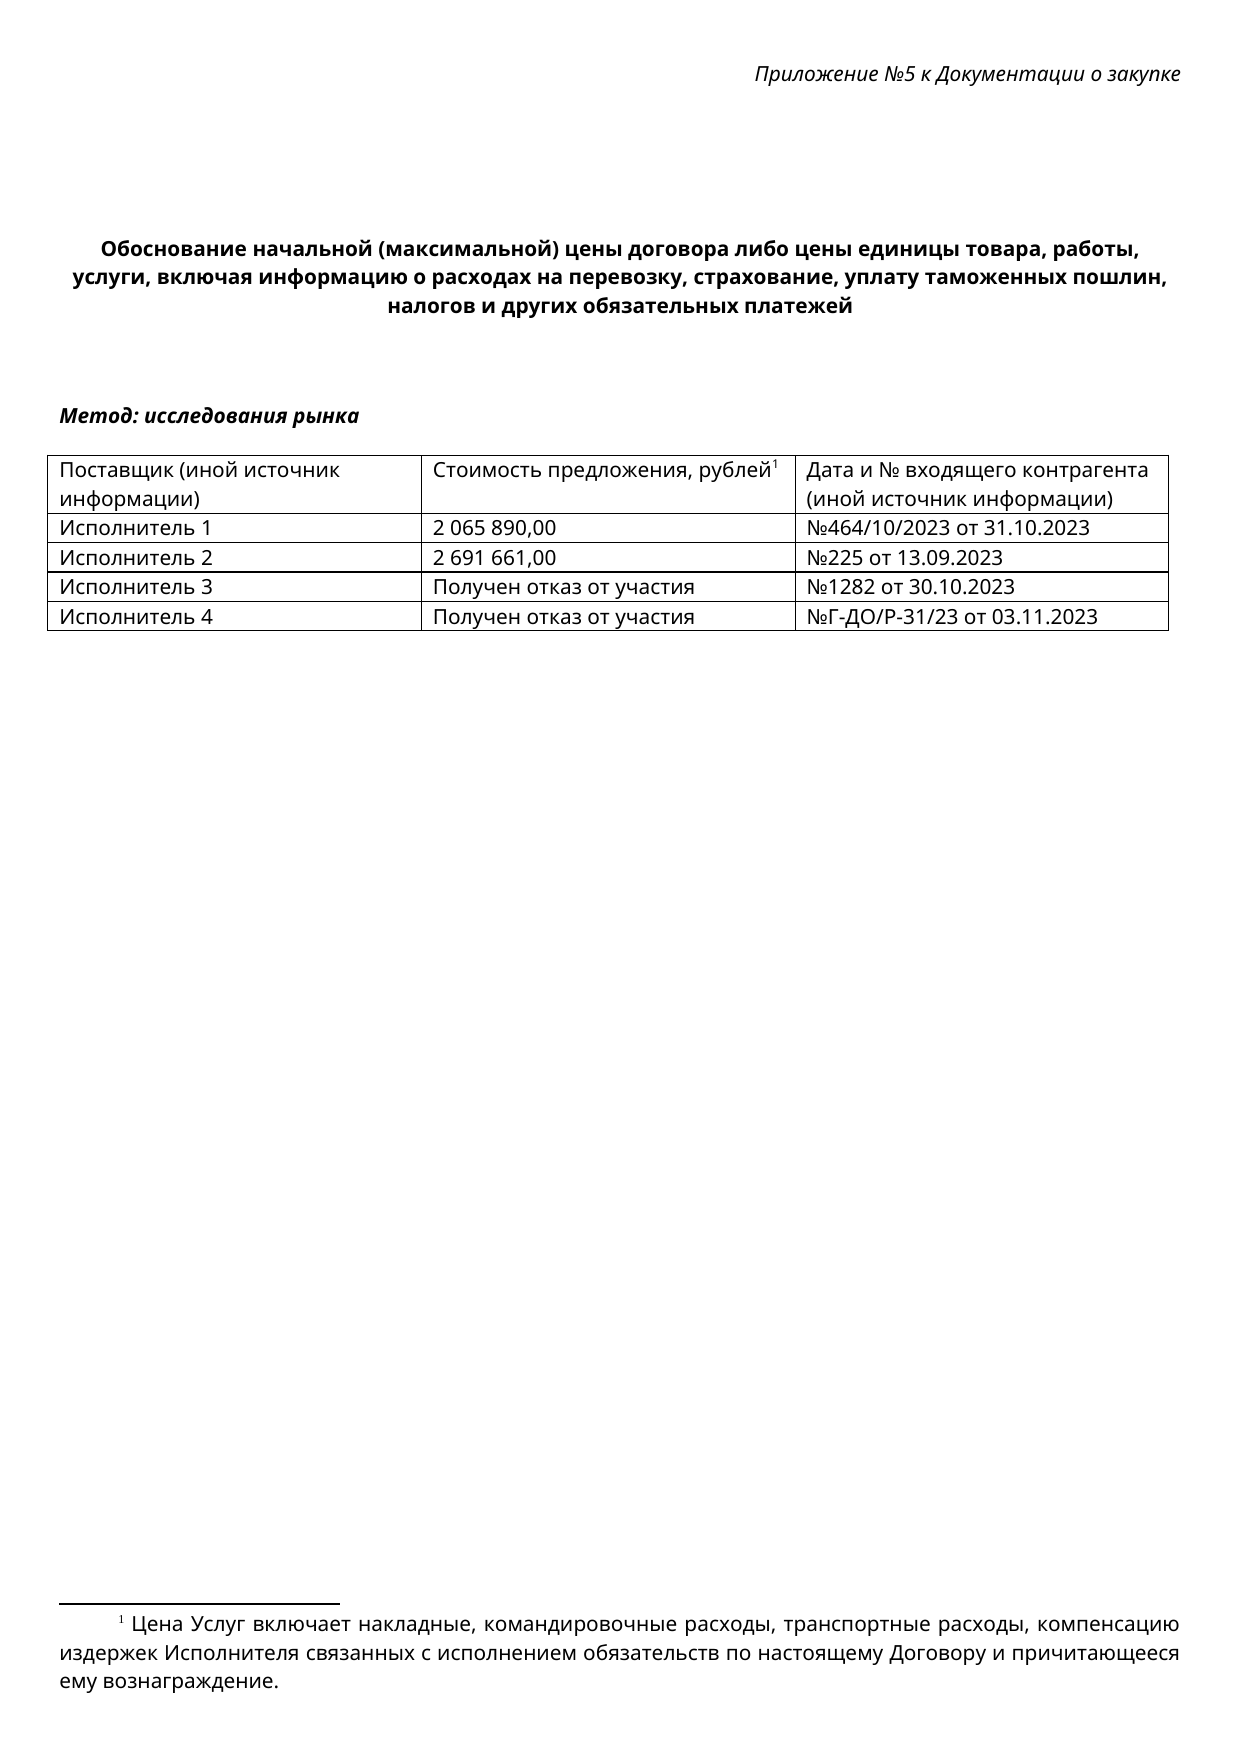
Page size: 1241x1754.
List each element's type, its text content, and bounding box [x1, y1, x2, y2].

table_header Дата и № входящего контрагента (иной источник информации) [796, 456, 1168, 512]
text Обоснование начальной (максимальной) цены договора либо цены единицы товара, работы, услуги, включая информацию о расходах на перевозку, страхование, уплату таможенных пошлин, налогов и других обязательных платежей [59, 234, 1181, 319]
table_cell №Г-ДО/Р-31/23 от 03.11.2023 [796, 602, 1168, 630]
table_header Поставщик (иной источник информации) [48, 456, 421, 512]
table_cell №1282 от 30.10.2023 [796, 573, 1168, 601]
table_cell №225 от 13.09.2023 [796, 543, 1168, 571]
table_cell Получен отказ от участия [422, 573, 795, 601]
table_cell Получен отказ от участия [422, 602, 795, 630]
list Приложение №5 к Документации о закупке [134, 59, 1181, 87]
table_cell №464/10/2023 от 31.10.2023 [796, 514, 1168, 542]
table_header Стоимость предложения, рублей [422, 456, 795, 512]
table_cell Исполнитель 4 [48, 602, 421, 630]
table_cell 2 691 661,00 [422, 543, 795, 571]
table_cell Исполнитель 1 [48, 514, 421, 542]
table_cell Исполнитель 3 [48, 573, 421, 601]
text Метод: исследования рынка [59, 401, 1181, 429]
table_cell Исполнитель 2 [48, 543, 421, 571]
table_cell 2 065 890,00 [422, 514, 795, 542]
